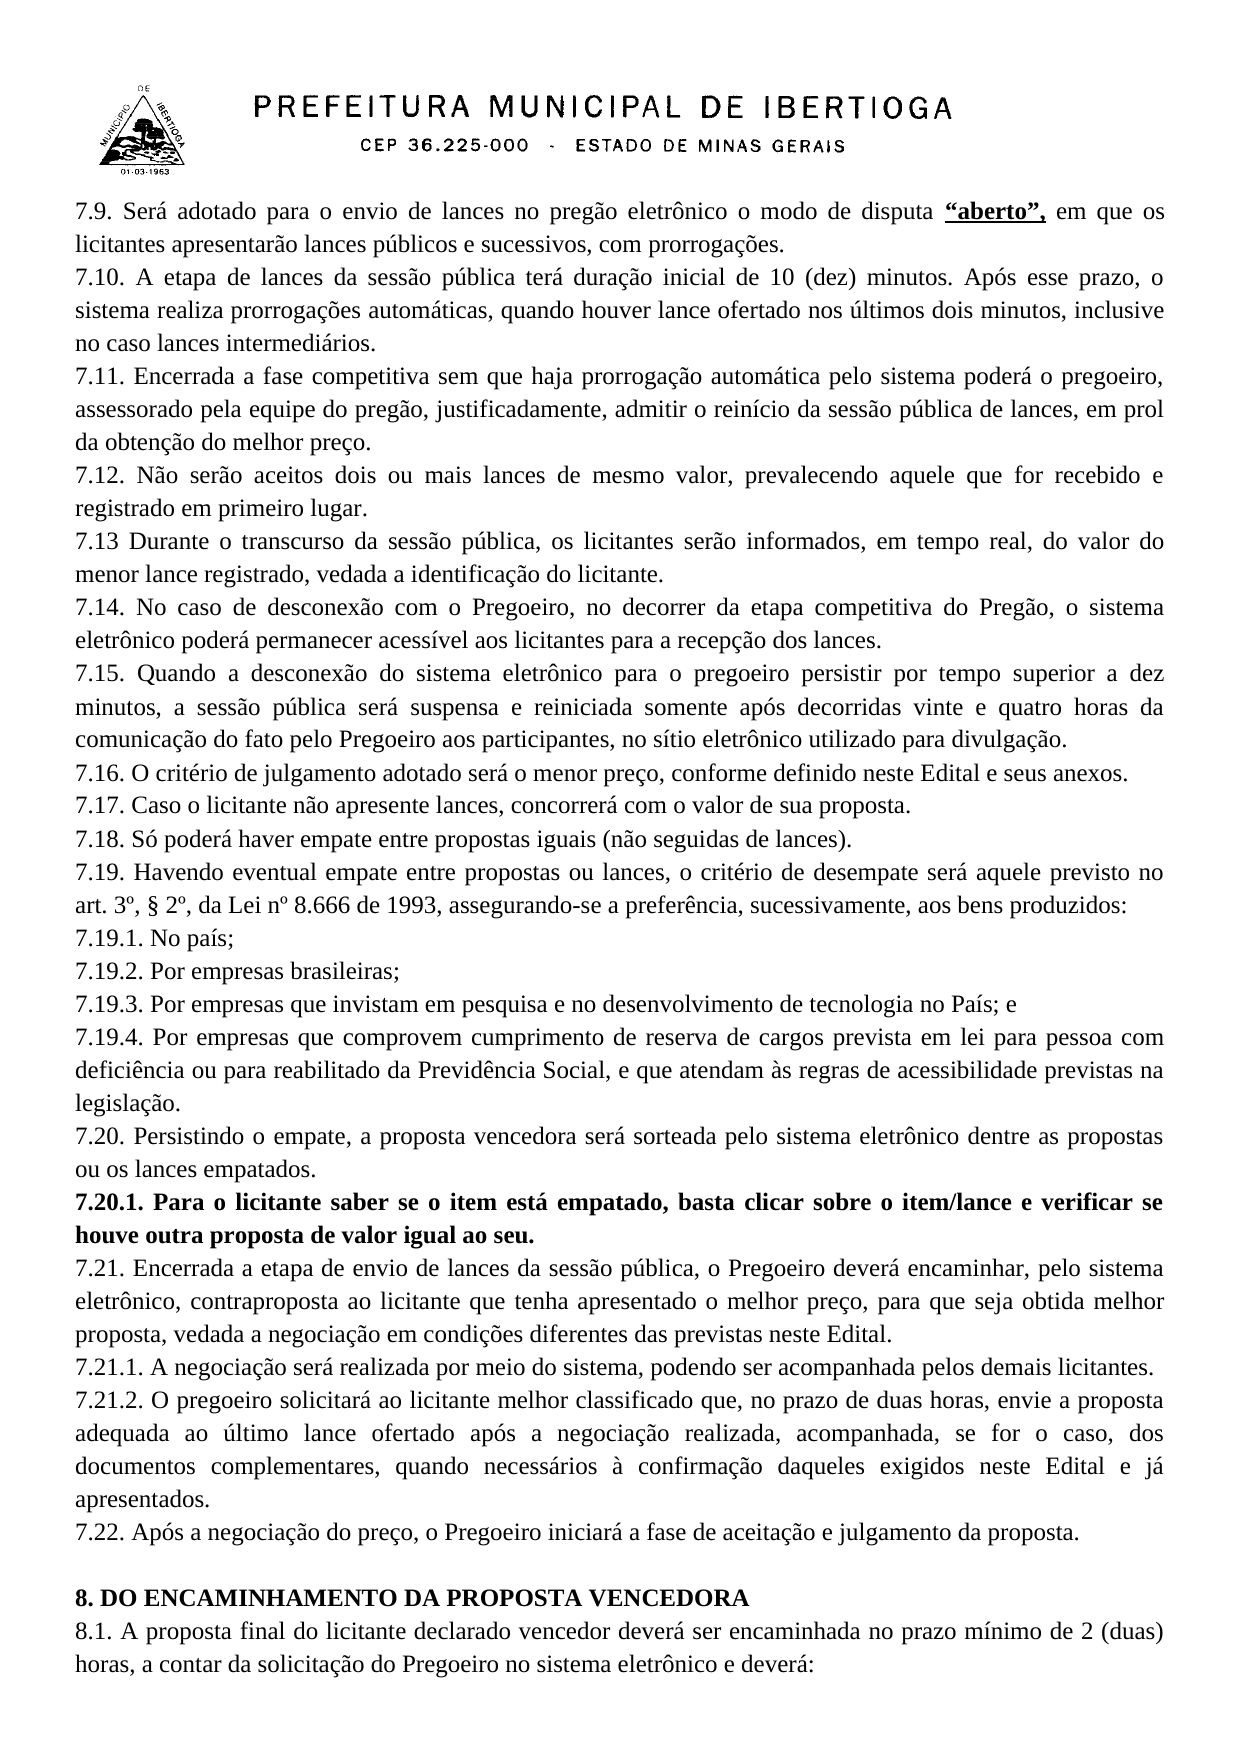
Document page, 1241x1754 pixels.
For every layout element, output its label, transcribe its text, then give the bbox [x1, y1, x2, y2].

list 7.22. Após a negociação do preço, o Pregoeiro iniciará a fase de aceitação e julgamento da proposta. [75, 1517, 1165, 1546]
list 7.20. Persistindo o empate, a proposta vencedora será sorteada pelo sistema eletrônico dentre as propostas ou os lances empatados. [75, 1121, 1165, 1183]
list 8.1. A proposta final do licitante declarado vencedor deverá ser encaminhada no prazo mínimo de 2 (duas) horas, a contar da solicitação do Pregoeiro no sistema eletrônico e deverá: [75, 1616, 1165, 1678]
list 7.19.3. Por empresas que invistam em pesquisa e no desenvolvimento de tecnologia no País; e [75, 989, 1165, 1017]
list 7.13 Durante o transcurso da sessão pública, os licitantes serão informados, em tempo real, do valor do menor lance registrado, vedada a identificação do licitante. [75, 526, 1165, 588]
list 7.19. Havendo eventual empate entre propostas ou lances, o critério de desempate será aquele previsto no art. 3º, § 2º, da Lei nº 8.666 de 1993, assegurando-se a preferência, sucessivamente, aos bens produzidos: [75, 857, 1165, 918]
list 7.15. Quando a desconexão do sistema eletrônico para o pregoeiro persistir por tempo superior a dez minutos, a sessão pública será suspensa e reiniciada somente após decorridas vinte e quatro horas da comunicação do fato pelo Pregoeiro aos participantes, no sítio eletrônico utilizado para divulgação. [75, 658, 1165, 753]
list 7.19.1. No país; [75, 923, 1165, 951]
list 7.16. O critério de julgamento adotado será o menor preço, conforme definido neste Edital e seus anexos. [75, 758, 1165, 786]
list 7.11. Encerrada a fase competitiva sem que haja prorrogação automática pelo sistema poderá o pregoeiro, assessorado pela equipe do pregão, justificadamente, admitir o reinício da sessão pública de lances, em prol da obtenção do melhor preço. [75, 361, 1165, 456]
list 7.20.1. Para o licitante saber se o item está empatado, basta clicar sobre o item/lance e verificar se houve outra proposta de valor igual ao seu. [75, 1187, 1165, 1249]
list 7.9. Será adotado para o envio de lances no pregão eletrônico o modo de disputa “aberto”, em que os licitantes apresentarão lances públicos e sucessivos, com prorrogações. [75, 196, 1165, 258]
list 7.19.4. Por empresas que comprovem cumprimento de reserva de cargos prevista em lei para pessoa com deficiência ou para reabilitado da Previdência Social, e que atendam às regras de acessibilidade previstas na legislação. [75, 1022, 1165, 1117]
list 7.21.2. O pregoeiro solicitará ao licitante melhor classificado que, no prazo de duas horas, envie a proposta adequada ao último lance ofertado após a negociação realizada, acompanhada, se for o caso, dos documentos complementares, quando necessários à confirmação daqueles exigidos neste Edital e já apresentados. [75, 1385, 1165, 1513]
list 7.10. A etapa de lances da sessão pública terá duração inicial de 10 (dez) minutos. Após esse prazo, o sistema realiza prorrogações automáticas, quando houver lance ofertado nos últimos dois minutos, inclusive no caso lances intermediários. [75, 262, 1165, 357]
list 7.18. Só poderá haver empate entre propostas iguais (não seguidas de lances). [75, 824, 1165, 852]
list 7.17. Caso o licitante não apresente lances, concorrerá com o valor de sua proposta. [75, 791, 1165, 819]
list 7.12. Não serão aceitos dois ou mais lances de mesmo valor, prevalecendo aquele que for recebido e registrado em primeiro lugar. [75, 460, 1165, 522]
list 7.19.2. Por empresas brasileiras; [75, 956, 1165, 984]
list 7.14. No caso de desconexão com o Pregoeiro, no decorrer da etapa competitiva do Pregão, o sistema eletrônico poderá permanecer acessível aos licitantes para a recepção dos lances. [75, 592, 1165, 654]
list 7.21.1. A negociação será realizada por meio do sistema, podendo ser acompanhada pelos demais licitantes. [75, 1352, 1165, 1381]
list 8. DO ENCAMINHAMENTO DA PROPOSTA VENCEDORA [75, 1583, 1165, 1612]
list 7.21. Encerrada a etapa de envio de lances da sessão pública, o Pregoeiro deverá encaminhar, pelo sistema eletrônico, contraproposta ao licitante que tenha apresentado o melhor preço, para que seja obtida melhor proposta, vedada a negociação em condições diferentes das previstas neste Edital. [75, 1253, 1165, 1348]
